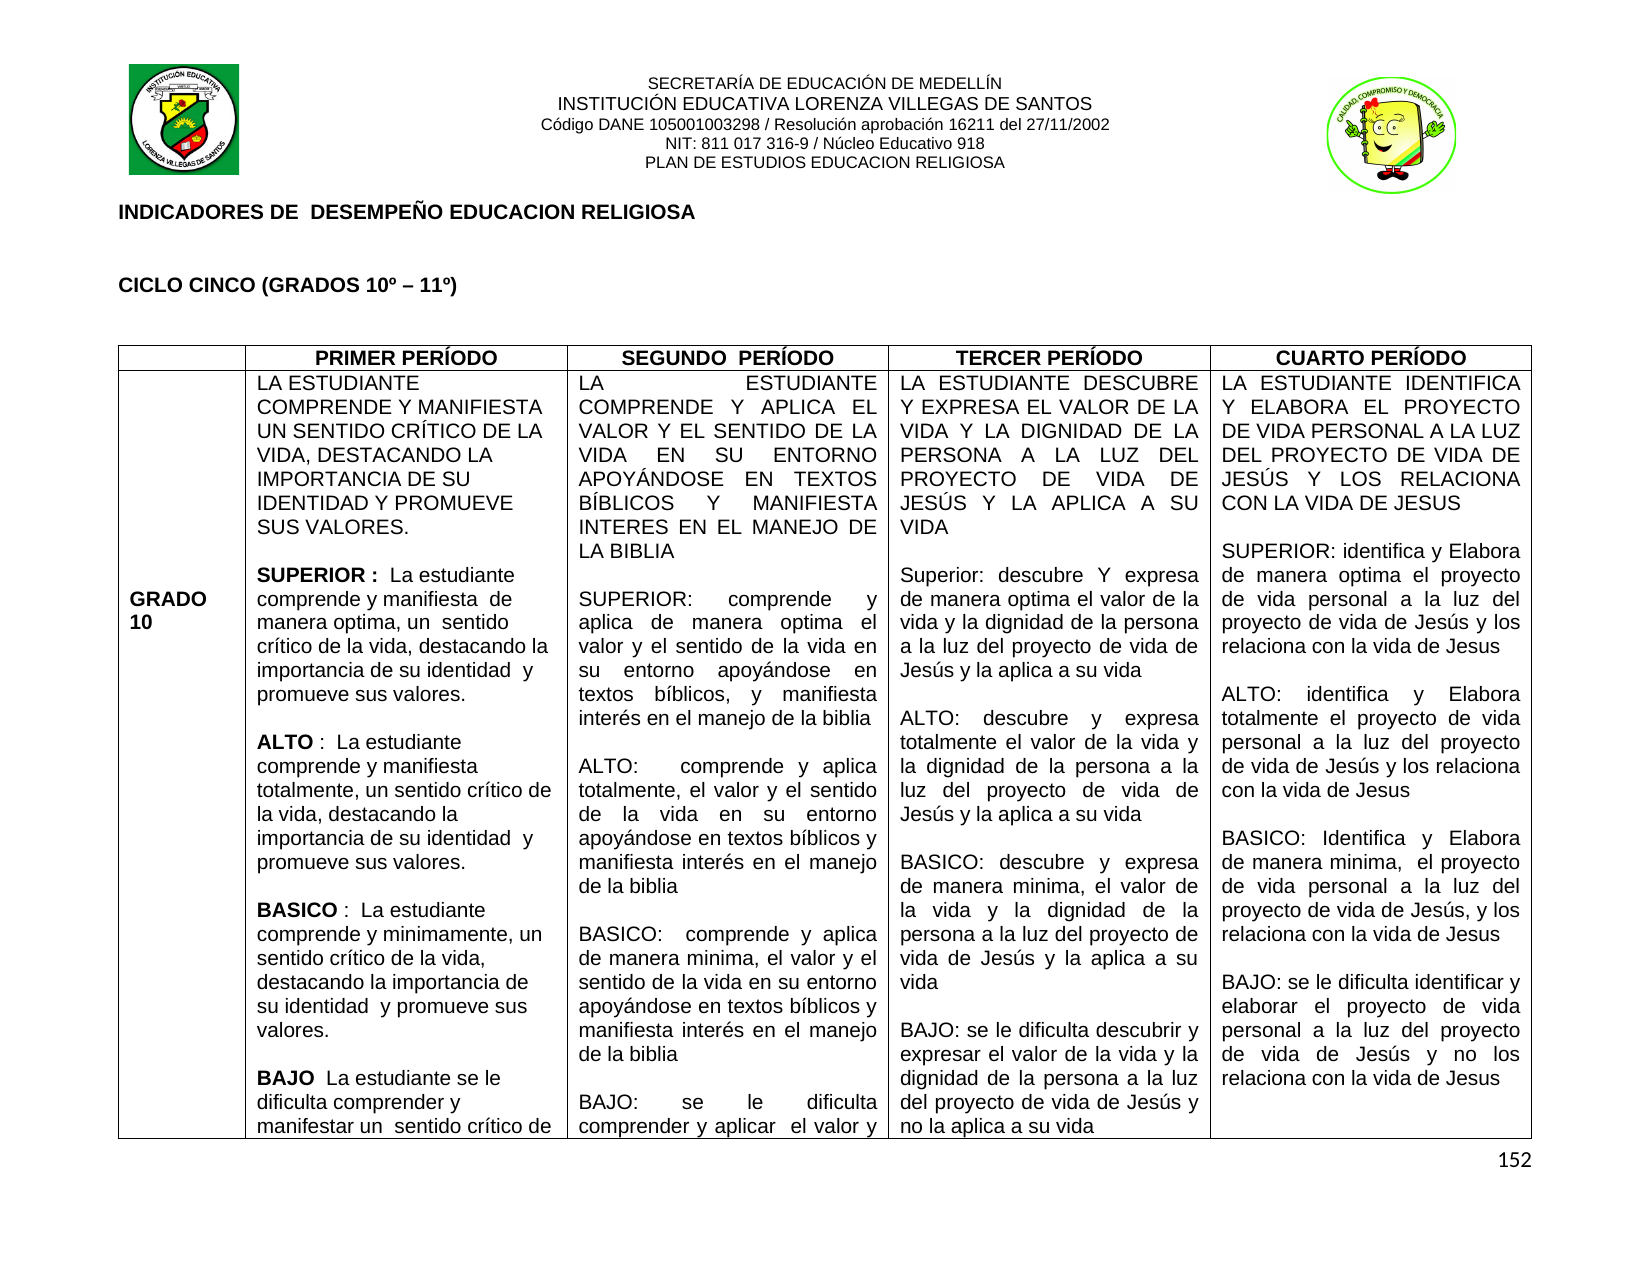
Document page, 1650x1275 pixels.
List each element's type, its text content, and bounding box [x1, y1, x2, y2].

table_header [119, 346, 245, 370]
table_header CUARTO PERÍODO [1211, 346, 1531, 370]
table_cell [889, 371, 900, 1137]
table_header TERCER PERÍODO [889, 346, 1210, 370]
picture [1326, 77, 1457, 194]
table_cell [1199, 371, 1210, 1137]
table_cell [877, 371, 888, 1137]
table_header SEGUNDO PERÍODO [568, 346, 888, 370]
table_header PRIMER PERÍODO [246, 346, 567, 370]
picture [128, 64, 240, 175]
table_cell GRADO 10 [119, 371, 245, 1137]
text INDICADORES DE DESEMPEÑO EDUCACION RELIGIOSA [118, 200, 1532, 224]
text CICLO CINCO (GRADOS 10º – 11º) [118, 272, 1532, 296]
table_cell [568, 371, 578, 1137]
